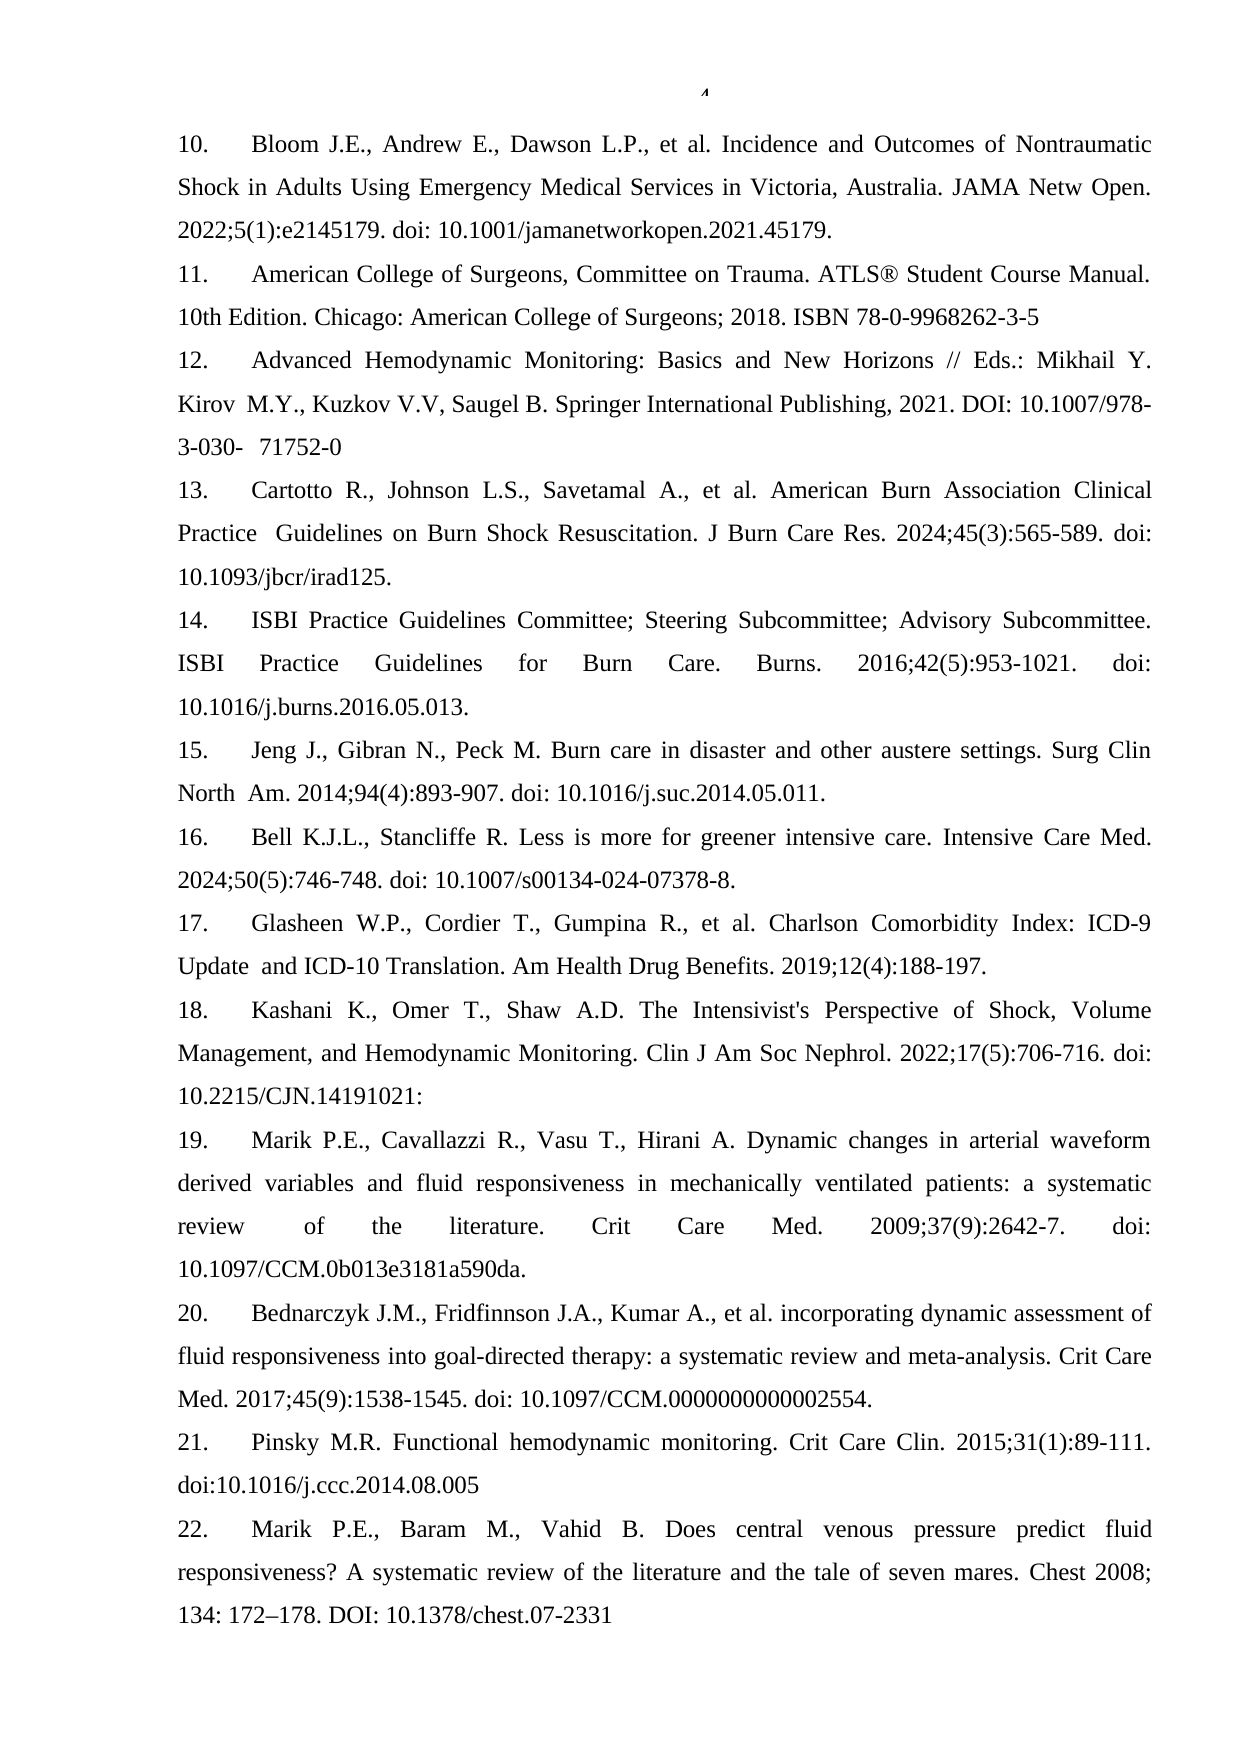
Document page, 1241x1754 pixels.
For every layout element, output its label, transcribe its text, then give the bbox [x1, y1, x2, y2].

list Jeng J., Gibran N., Peck M. Burn care in disaster and other austere settings. Surg Clin North Am. 2014;94(4):893-907. doi: 10.1016/j.suc.2014.05.011. [177, 735, 1152, 807]
list Bloom J.E., Andrew E., Dawson L.P., et al. Incidence and Outcomes of Nontraumatic Shock in Adults Using Emergency Medical Services in Victoria, Australia. JAMA Netw Open. 2022;5(1):e2145179. doi: 10.1001/jamanetworkopen.2021.45179. [177, 129, 1152, 244]
list Bell K.J.L., Stancliffe R. Less is more for greener intensive care. Intensive Care Med. 2024;50(5):746-748. doi: 10.1007/s00134-024-07378-8. [177, 822, 1152, 894]
list Kashani K., Omer T., Shaw A.D. The Intensivist's Perspective of Shock, Volume Management, and Hemodynamic Monitoring. Clin J Am Soc Nephrol. 2022;17(5):706-716. doi: 10.2215/CJN.14191021: [177, 995, 1152, 1110]
list Marik P.E., Cavallazzi R., Vasu T., Hirani A. Dynamic changes in arterial waveform derived variables and fluid responsiveness in mechanically ventilated patients: a systematic review of the literature. Crit Care Med. 2009;37(9):2642-7. doi: 10.1097/CCM.0b013e3181a590da. [177, 1125, 1152, 1283]
list Bednarczyk J.M., Fridfinnson J.A., Kumar A., et al. incorporating dynamic assessment of fluid responsiveness into goal-directed therapy: a systematic review and meta-analysis. Crit Care Med. 2017;45(9):1538-1545. doi: 10.1097/CCM.0000000000002554. [177, 1298, 1152, 1413]
list Marik P.E., Baram M., Vahid B. Does central venous pressure predict fluid responsiveness? A systematic review of the literature and the tale of seven mares. Chest 2008; 134: 172–178. DOI: 10.1378/chest.07-2331 [177, 1514, 1152, 1629]
list ISBI Practice Guidelines Committee; Steering Subcommittee; Advisory Subcommittee. ISBI Practice Guidelines for Burn Care. Burns. 2016;42(5):953-1021. doi: 10.1016/j.burns.2016.05.013. [177, 605, 1152, 720]
list Pinsky M.R. Functional hemodynamic monitoring. Crit Care Clin. 2015;31(1):89-111. doi:10.1016/j.ccc.2014.08.005 [177, 1427, 1152, 1499]
list Glasheen W.P., Cordier T., Gumpina R., et al. Charlson Comorbidity Index: ICD-9 Update and ICD-10 Translation. Am Health Drug Benefits. 2019;12(4):188-197. [177, 908, 1152, 980]
list Advanced Hemodynamic Monitoring: Basics and New Horizons // Eds.: Mikhail Y. Kirov M.Y., Kuzkov V.V, Saugel B. Springer International Publishing, 2021. DOI: 10.1007/978-3-030- 71752-0 [177, 346, 1152, 461]
list Cartotto R., Johnson L.S., Savetamal A., et al. American Burn Association Clinical Practice Guidelines on Burn Shock Resuscitation. J Burn Care Res. 2024;45(3):565-589. doi: 10.1093/jbcr/irad125. [177, 475, 1152, 590]
list American College of Surgeons, Committee on Trauma. ATLS® Student Course Manual. 10th Edition. Chicago: American College of Surgeons; 2018. ISBN 78-0-9968262-3-5 [177, 259, 1151, 331]
